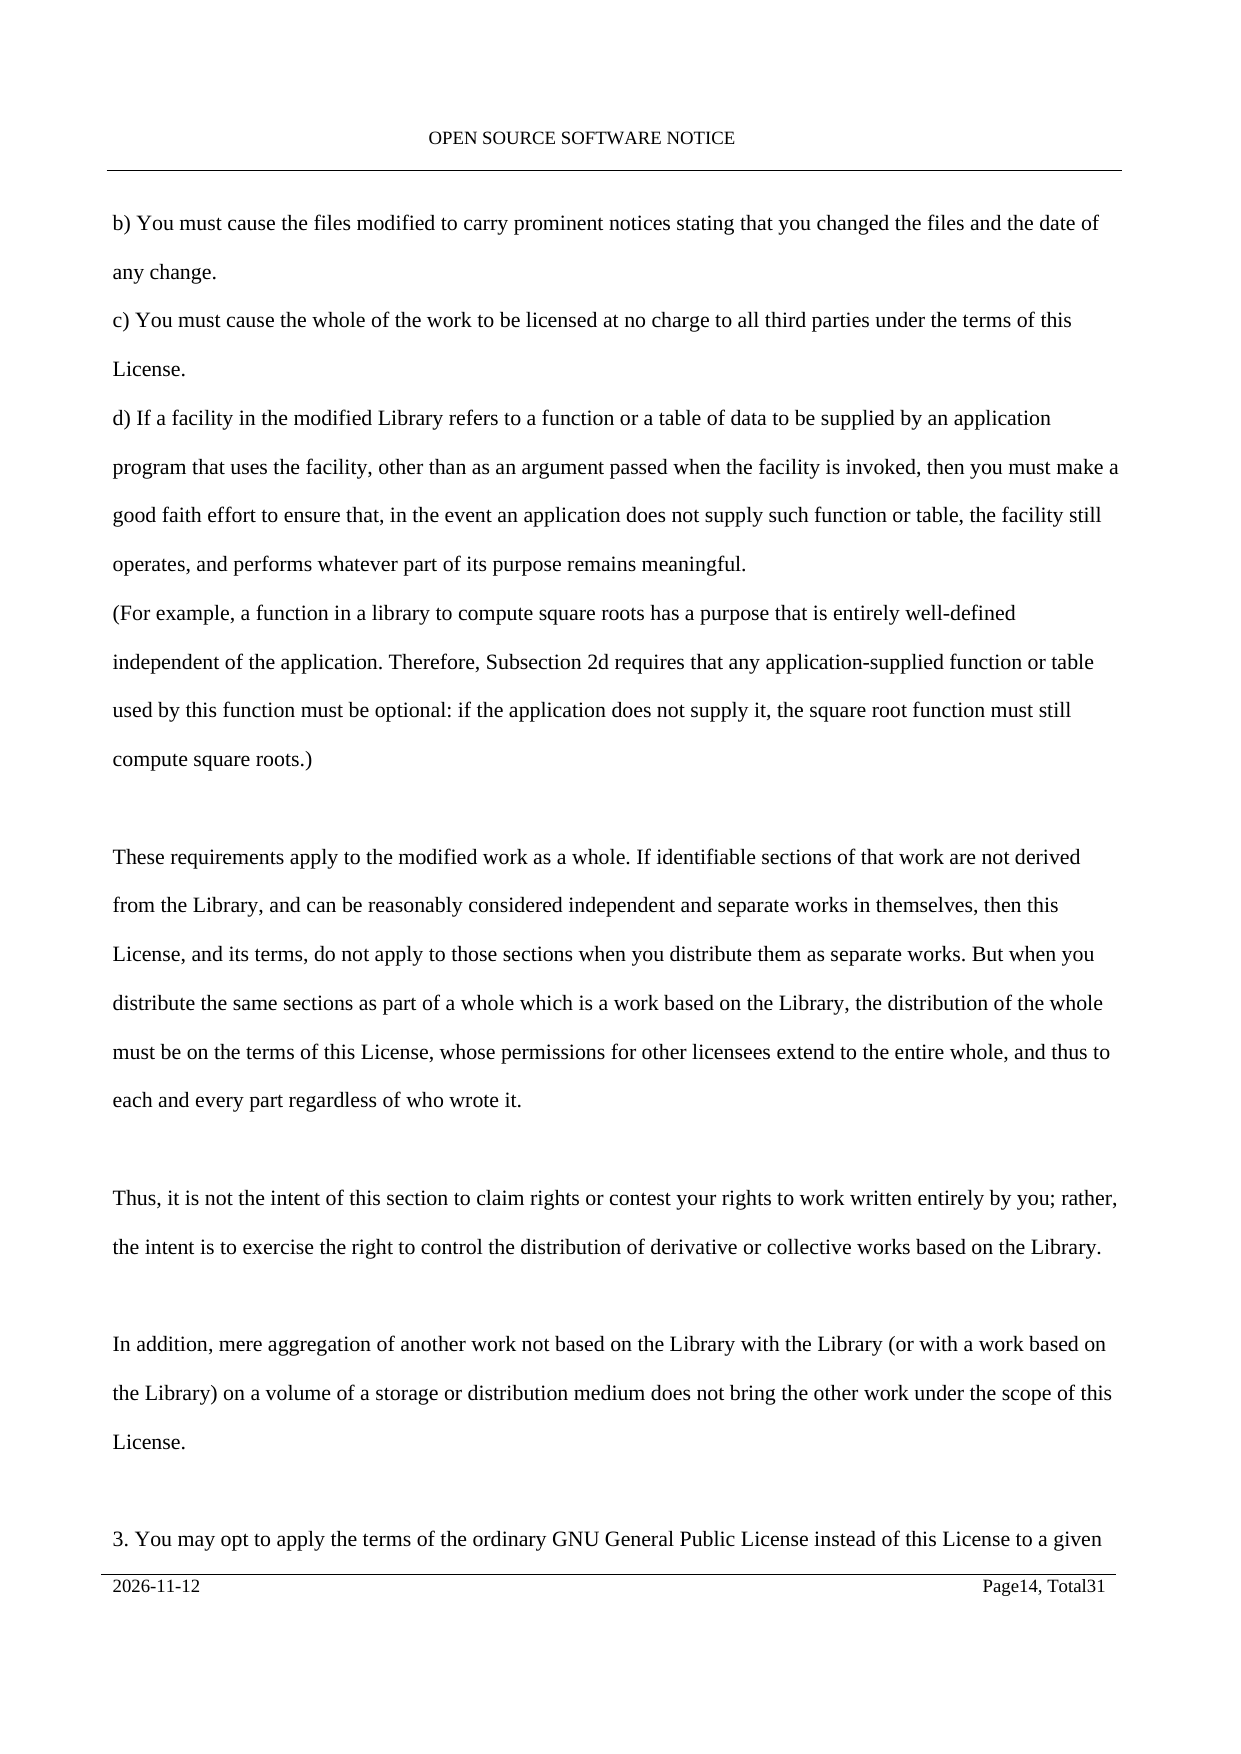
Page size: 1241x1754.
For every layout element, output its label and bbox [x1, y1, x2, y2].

text [112, 206, 1128, 1555]
